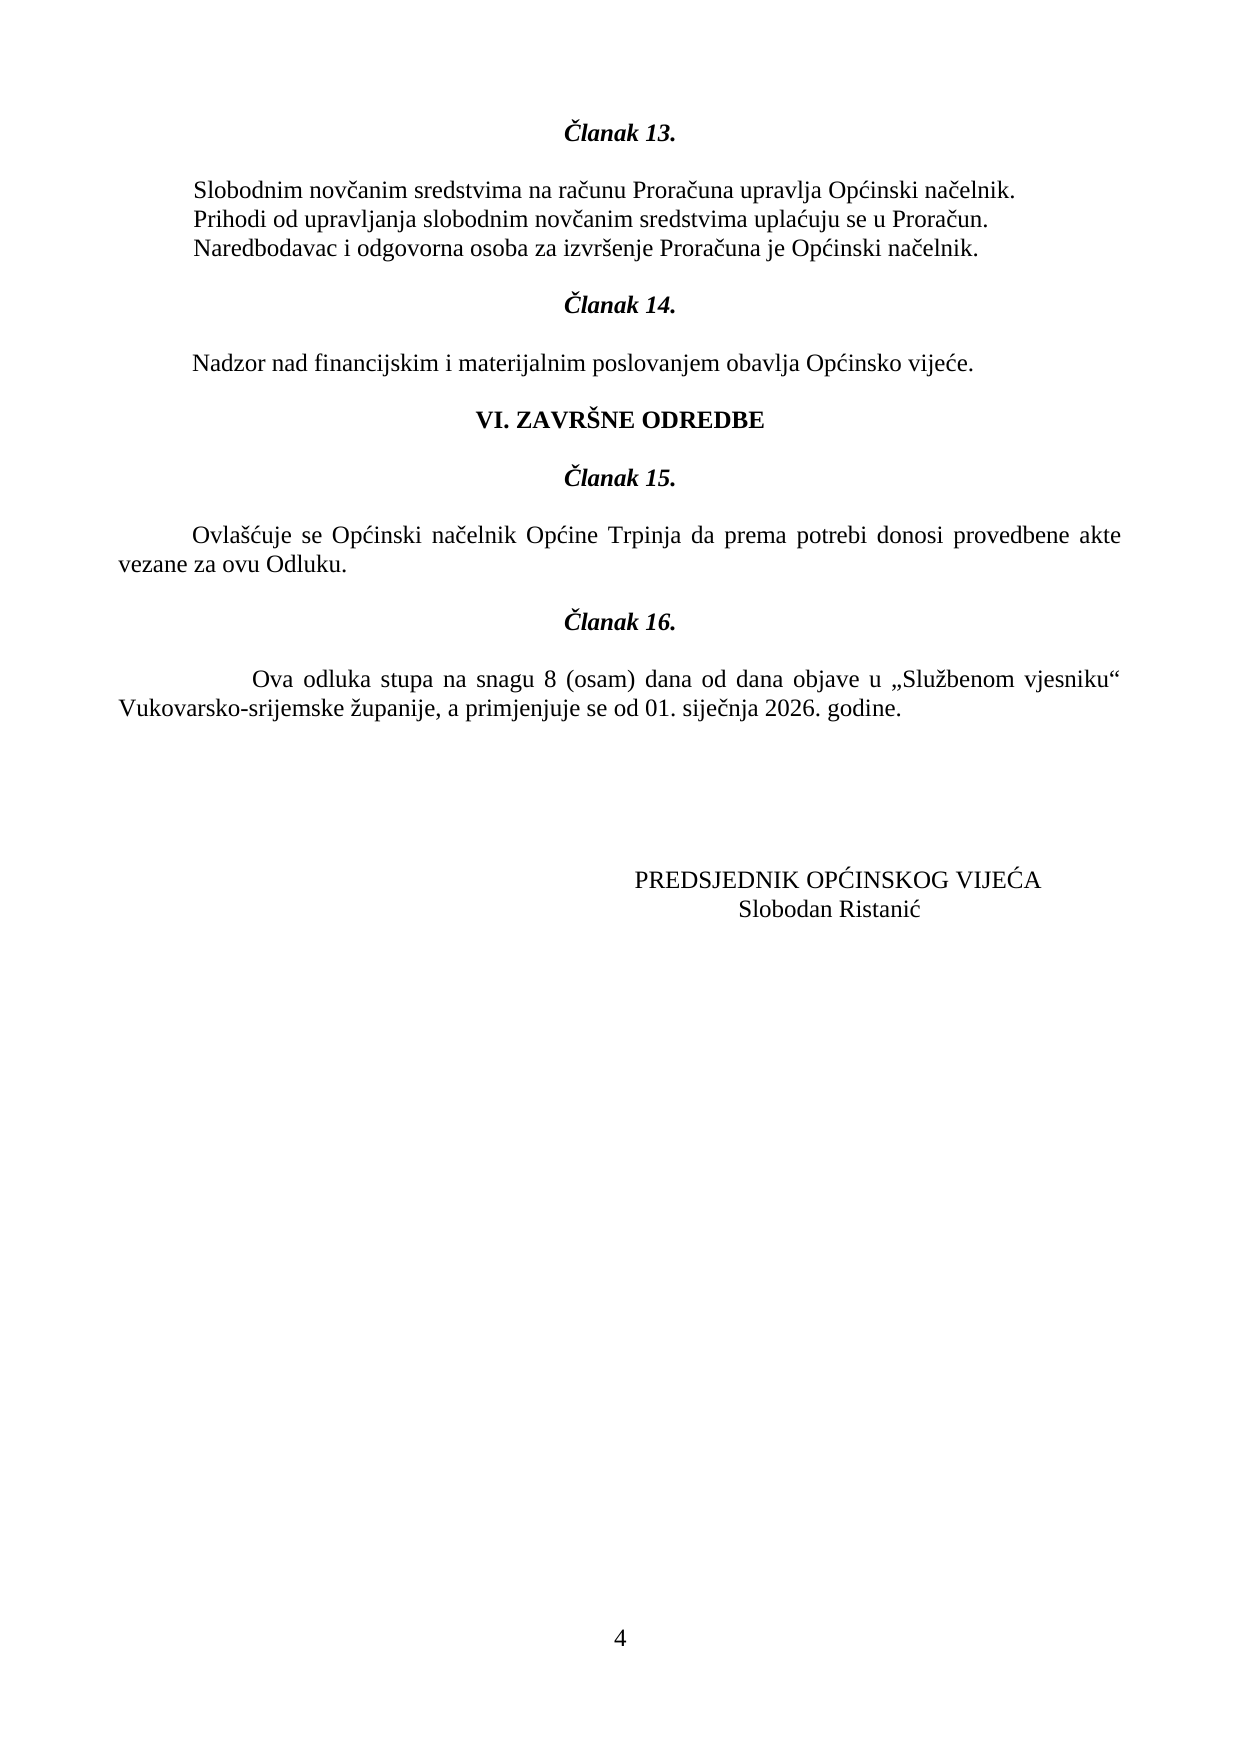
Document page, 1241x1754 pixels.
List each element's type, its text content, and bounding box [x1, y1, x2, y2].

text Članak 15. [118, 463, 1122, 492]
text Nadzor nad financijskim i materijalnim poslovanjem obavlja Općinsko vijeće. [118, 348, 1122, 377]
text Slobodnim novčanim sredstvima na računu Proračuna upravlja Općinski načelnik. [193, 176, 1122, 204]
subtitle PREDSJEDNIK OPĆINSKOG VIJEĆA [634, 866, 1122, 894]
text Članak 13. [118, 118, 1122, 147]
text Naredbodavac i odgovorna osoba za izvršenje Proračuna je Općinski načelnik. [193, 233, 1122, 262]
text VI. ZAVRŠNE ODREDBE [118, 406, 1122, 434]
text Članak 16. [118, 607, 1122, 636]
text Prihodi od upravljanja slobodnim novčanim sredstvima uplaćuju se u Proračun. [193, 204, 1122, 233]
text Članak 14. [118, 291, 1122, 319]
text Ovlašćuje se Općinski načelnik Općine Trpinja da prema potrebi donosi provedbene akte vezane za ovu Odluku. [118, 521, 1122, 578]
subtitle Slobodan Ristanić [192, 894, 1122, 923]
text Ova odluka stupa na snagu 8 (osam) dana od dana objave u „Službenom vjesniku“ Vukovarsko-srijemske županije, a primjenjuje se od 01. siječnja 2026. godine. [118, 664, 1122, 722]
